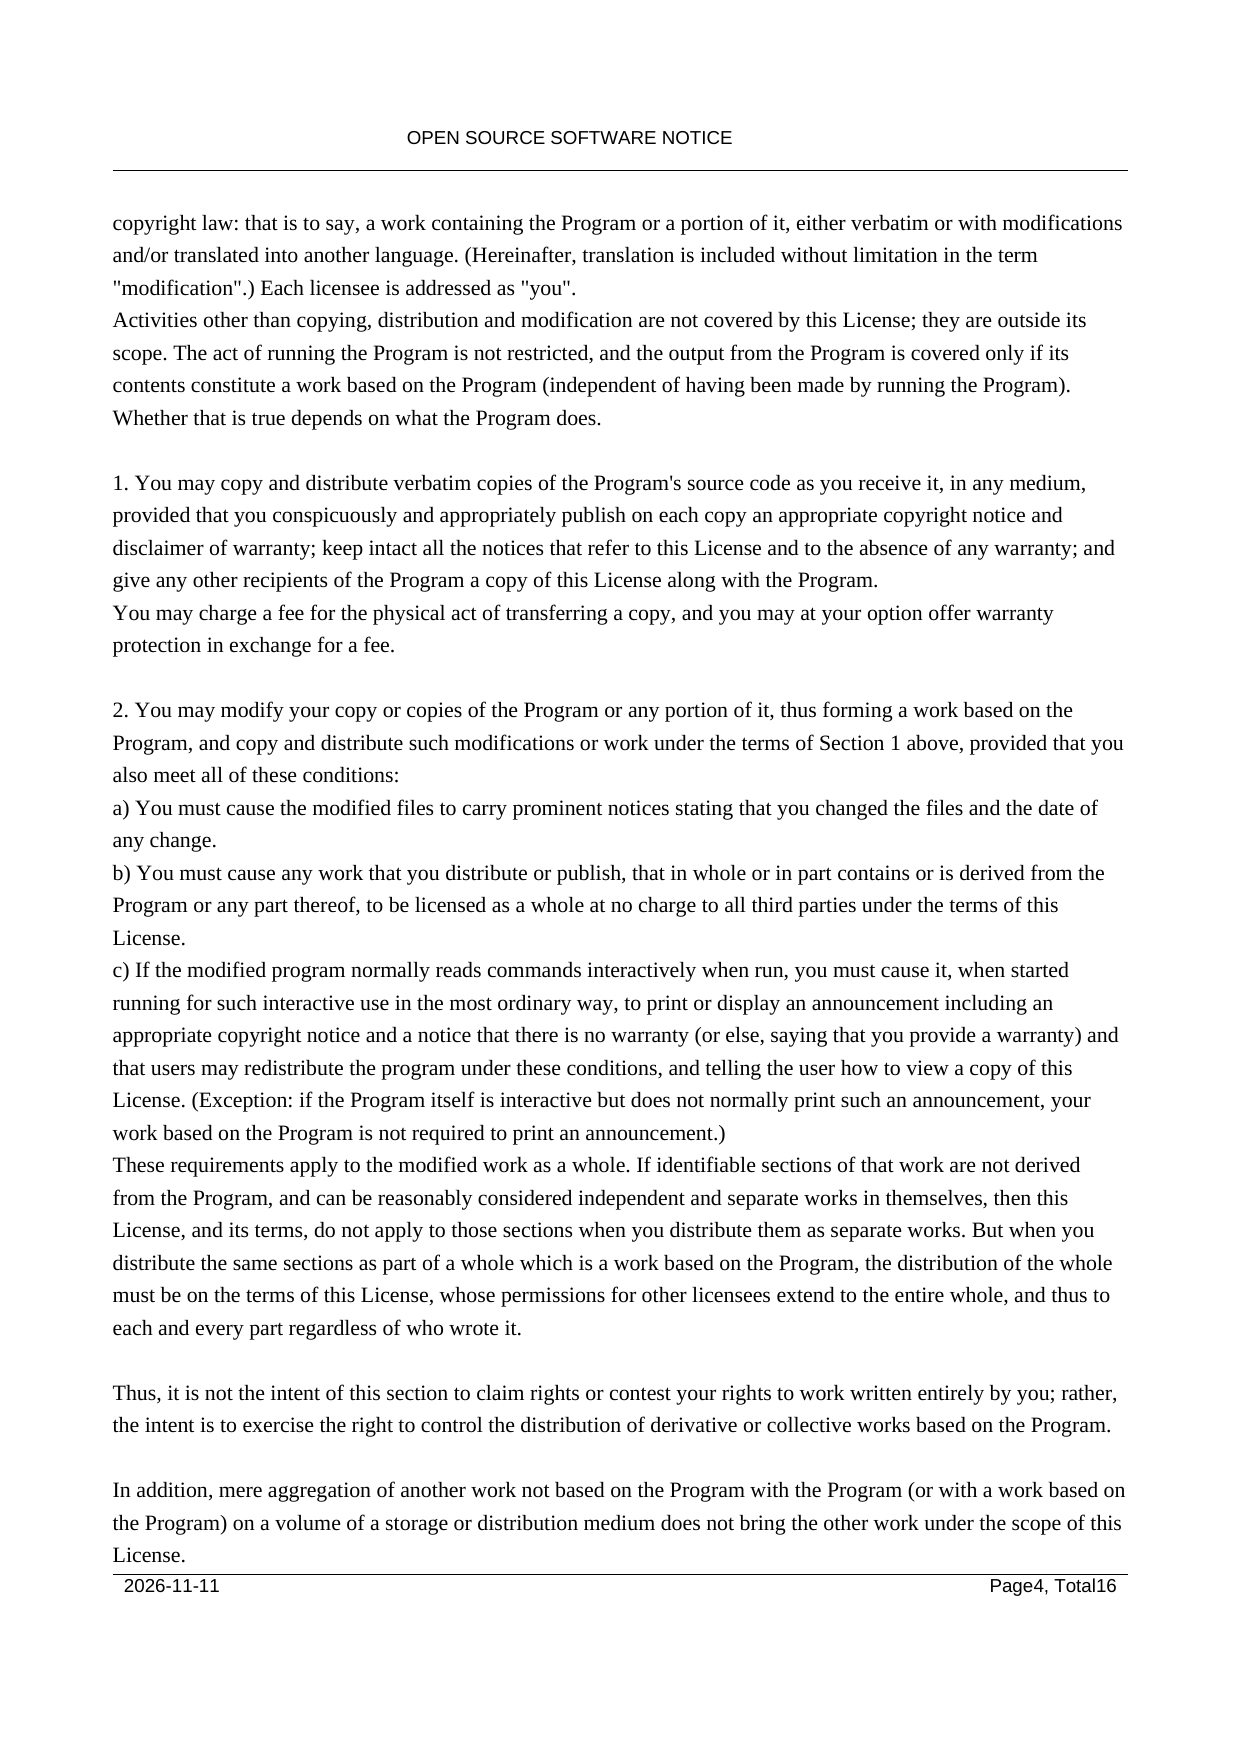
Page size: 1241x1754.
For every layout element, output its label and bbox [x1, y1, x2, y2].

text [112, 206, 1128, 1571]
